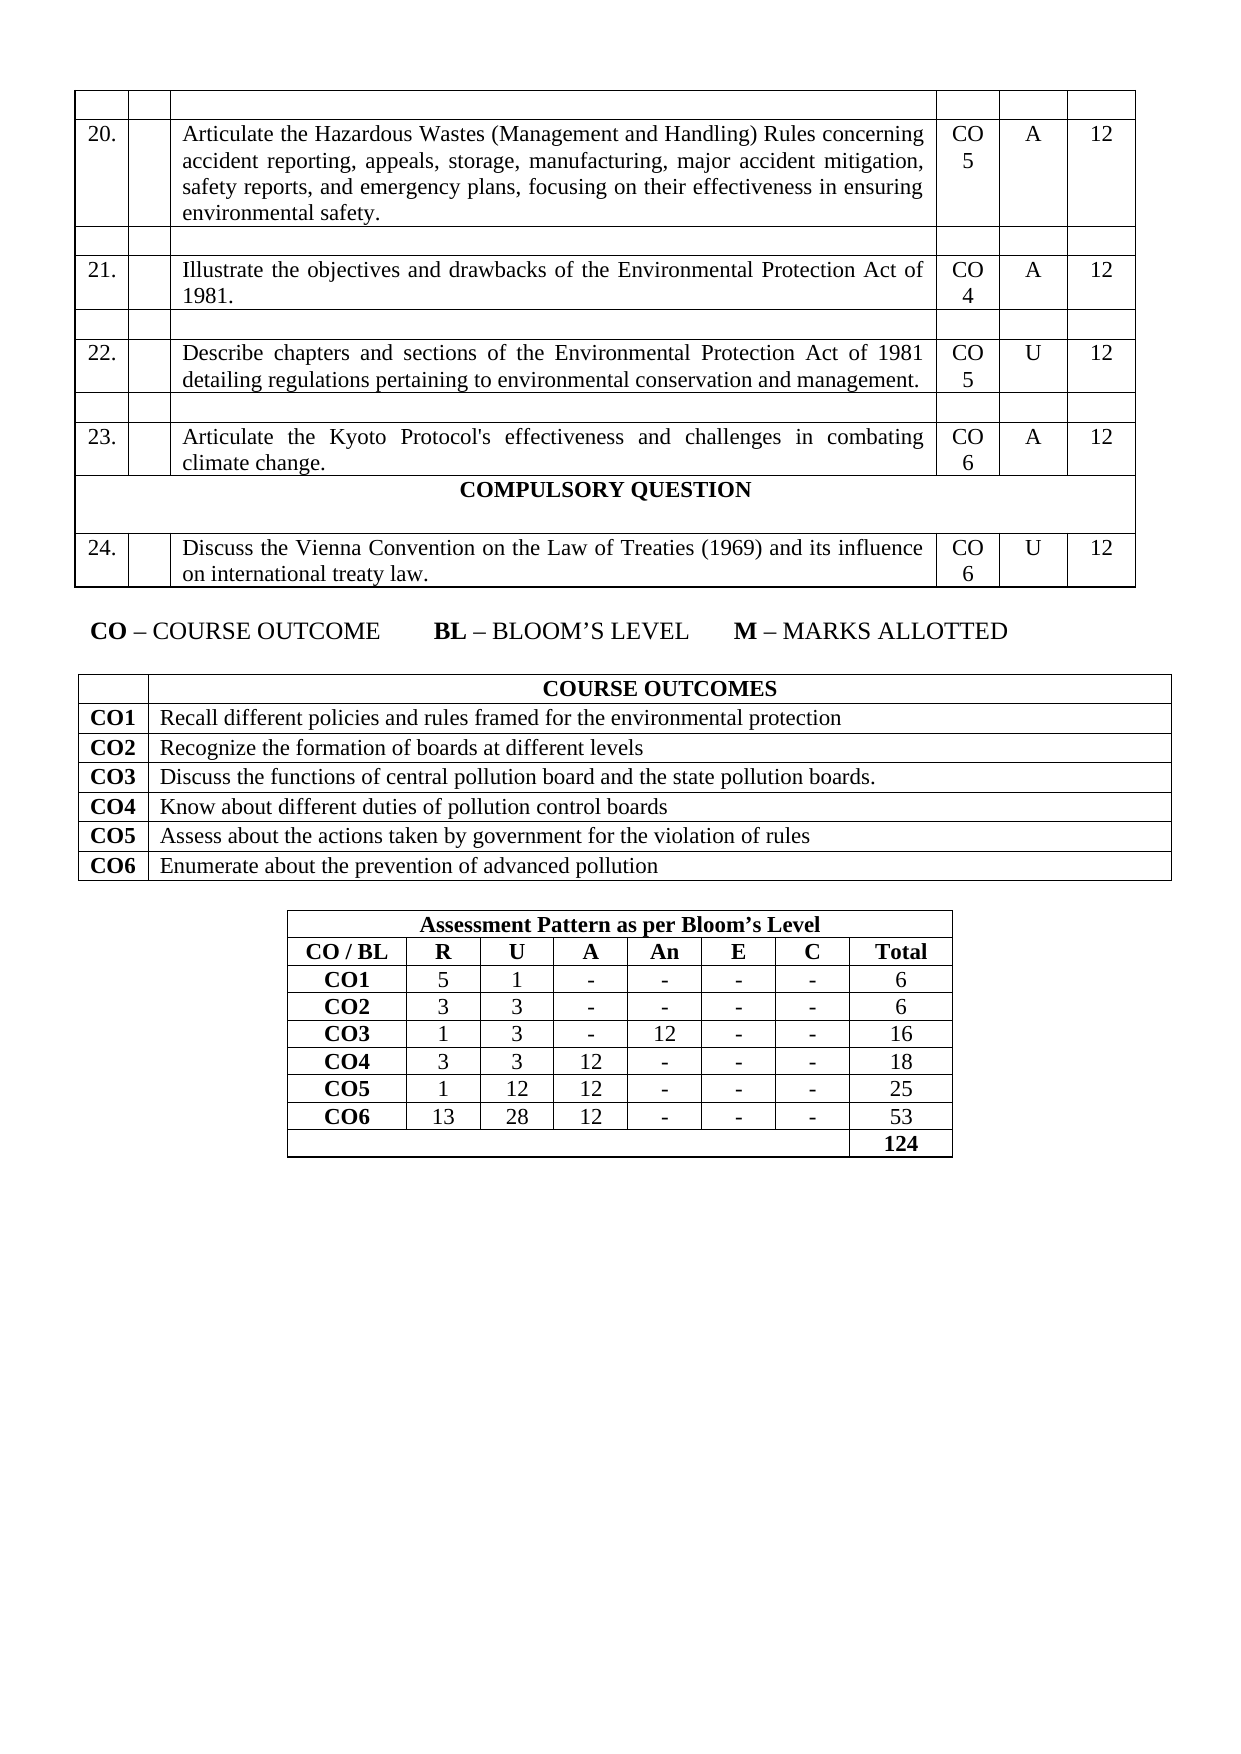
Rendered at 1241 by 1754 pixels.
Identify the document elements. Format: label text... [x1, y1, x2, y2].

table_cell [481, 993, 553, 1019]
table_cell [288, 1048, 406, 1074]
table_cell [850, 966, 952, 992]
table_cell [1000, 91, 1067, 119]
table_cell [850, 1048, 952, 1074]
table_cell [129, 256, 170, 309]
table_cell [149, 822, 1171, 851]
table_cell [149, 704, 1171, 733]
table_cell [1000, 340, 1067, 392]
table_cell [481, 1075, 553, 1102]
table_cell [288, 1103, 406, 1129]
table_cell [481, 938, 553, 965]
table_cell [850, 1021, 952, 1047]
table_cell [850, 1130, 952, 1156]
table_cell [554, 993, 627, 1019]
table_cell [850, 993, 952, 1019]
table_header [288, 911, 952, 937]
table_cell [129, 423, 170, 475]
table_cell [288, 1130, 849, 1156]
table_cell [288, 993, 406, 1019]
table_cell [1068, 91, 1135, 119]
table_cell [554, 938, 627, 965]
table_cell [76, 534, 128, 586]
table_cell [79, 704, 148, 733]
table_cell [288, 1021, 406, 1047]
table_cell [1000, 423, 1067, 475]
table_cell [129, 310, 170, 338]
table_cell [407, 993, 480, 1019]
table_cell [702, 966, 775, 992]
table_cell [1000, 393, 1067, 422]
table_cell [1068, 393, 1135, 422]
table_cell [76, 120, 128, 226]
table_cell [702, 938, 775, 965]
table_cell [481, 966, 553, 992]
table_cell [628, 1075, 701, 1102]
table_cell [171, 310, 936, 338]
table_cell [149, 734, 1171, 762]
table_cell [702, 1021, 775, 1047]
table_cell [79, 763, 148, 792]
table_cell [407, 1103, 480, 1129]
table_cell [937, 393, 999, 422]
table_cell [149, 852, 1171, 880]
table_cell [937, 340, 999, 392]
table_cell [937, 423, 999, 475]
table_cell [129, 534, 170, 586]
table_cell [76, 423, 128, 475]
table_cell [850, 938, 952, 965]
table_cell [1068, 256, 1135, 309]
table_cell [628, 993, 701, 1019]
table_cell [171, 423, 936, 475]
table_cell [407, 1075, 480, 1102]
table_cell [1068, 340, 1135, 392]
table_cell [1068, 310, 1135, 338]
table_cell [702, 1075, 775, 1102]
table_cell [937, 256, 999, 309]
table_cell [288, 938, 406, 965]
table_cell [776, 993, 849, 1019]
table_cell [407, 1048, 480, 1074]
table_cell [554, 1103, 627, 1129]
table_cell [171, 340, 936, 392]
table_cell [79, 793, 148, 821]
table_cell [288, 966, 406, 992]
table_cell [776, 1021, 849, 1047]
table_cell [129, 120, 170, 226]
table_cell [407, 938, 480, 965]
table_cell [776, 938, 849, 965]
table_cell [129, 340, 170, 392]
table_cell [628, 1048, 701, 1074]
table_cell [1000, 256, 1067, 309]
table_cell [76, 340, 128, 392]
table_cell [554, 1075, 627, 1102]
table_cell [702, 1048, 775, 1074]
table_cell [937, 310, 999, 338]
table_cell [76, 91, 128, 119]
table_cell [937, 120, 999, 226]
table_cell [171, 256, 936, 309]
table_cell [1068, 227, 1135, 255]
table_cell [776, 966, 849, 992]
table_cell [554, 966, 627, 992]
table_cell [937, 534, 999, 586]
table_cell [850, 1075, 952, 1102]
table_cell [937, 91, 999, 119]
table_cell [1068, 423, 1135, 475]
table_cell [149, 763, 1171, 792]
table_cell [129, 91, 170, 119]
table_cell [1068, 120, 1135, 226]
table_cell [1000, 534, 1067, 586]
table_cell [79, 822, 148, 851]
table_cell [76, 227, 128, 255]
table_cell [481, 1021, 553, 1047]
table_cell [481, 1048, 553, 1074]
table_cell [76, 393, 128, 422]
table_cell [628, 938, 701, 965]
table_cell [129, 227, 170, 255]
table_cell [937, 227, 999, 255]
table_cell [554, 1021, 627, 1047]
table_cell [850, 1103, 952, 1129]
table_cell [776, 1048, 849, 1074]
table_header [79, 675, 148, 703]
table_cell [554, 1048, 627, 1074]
text CO – COURSE OUTCOME BL – BLOOM’S LEVEL M – MARKS ALLOTTED [90, 616, 1150, 645]
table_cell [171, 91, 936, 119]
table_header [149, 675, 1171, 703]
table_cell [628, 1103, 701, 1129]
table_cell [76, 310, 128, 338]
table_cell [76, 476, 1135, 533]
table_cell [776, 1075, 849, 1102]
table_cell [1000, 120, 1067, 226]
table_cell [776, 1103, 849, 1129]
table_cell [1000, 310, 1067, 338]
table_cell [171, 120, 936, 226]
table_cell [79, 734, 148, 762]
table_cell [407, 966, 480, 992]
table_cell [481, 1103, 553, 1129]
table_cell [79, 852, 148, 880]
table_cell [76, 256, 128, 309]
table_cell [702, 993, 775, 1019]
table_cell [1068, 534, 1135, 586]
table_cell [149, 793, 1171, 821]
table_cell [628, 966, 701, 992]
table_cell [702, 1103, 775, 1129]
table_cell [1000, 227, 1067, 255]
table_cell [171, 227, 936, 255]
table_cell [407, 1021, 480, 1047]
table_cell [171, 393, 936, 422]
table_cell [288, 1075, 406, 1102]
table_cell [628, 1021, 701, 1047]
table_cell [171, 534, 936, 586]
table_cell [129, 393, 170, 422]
